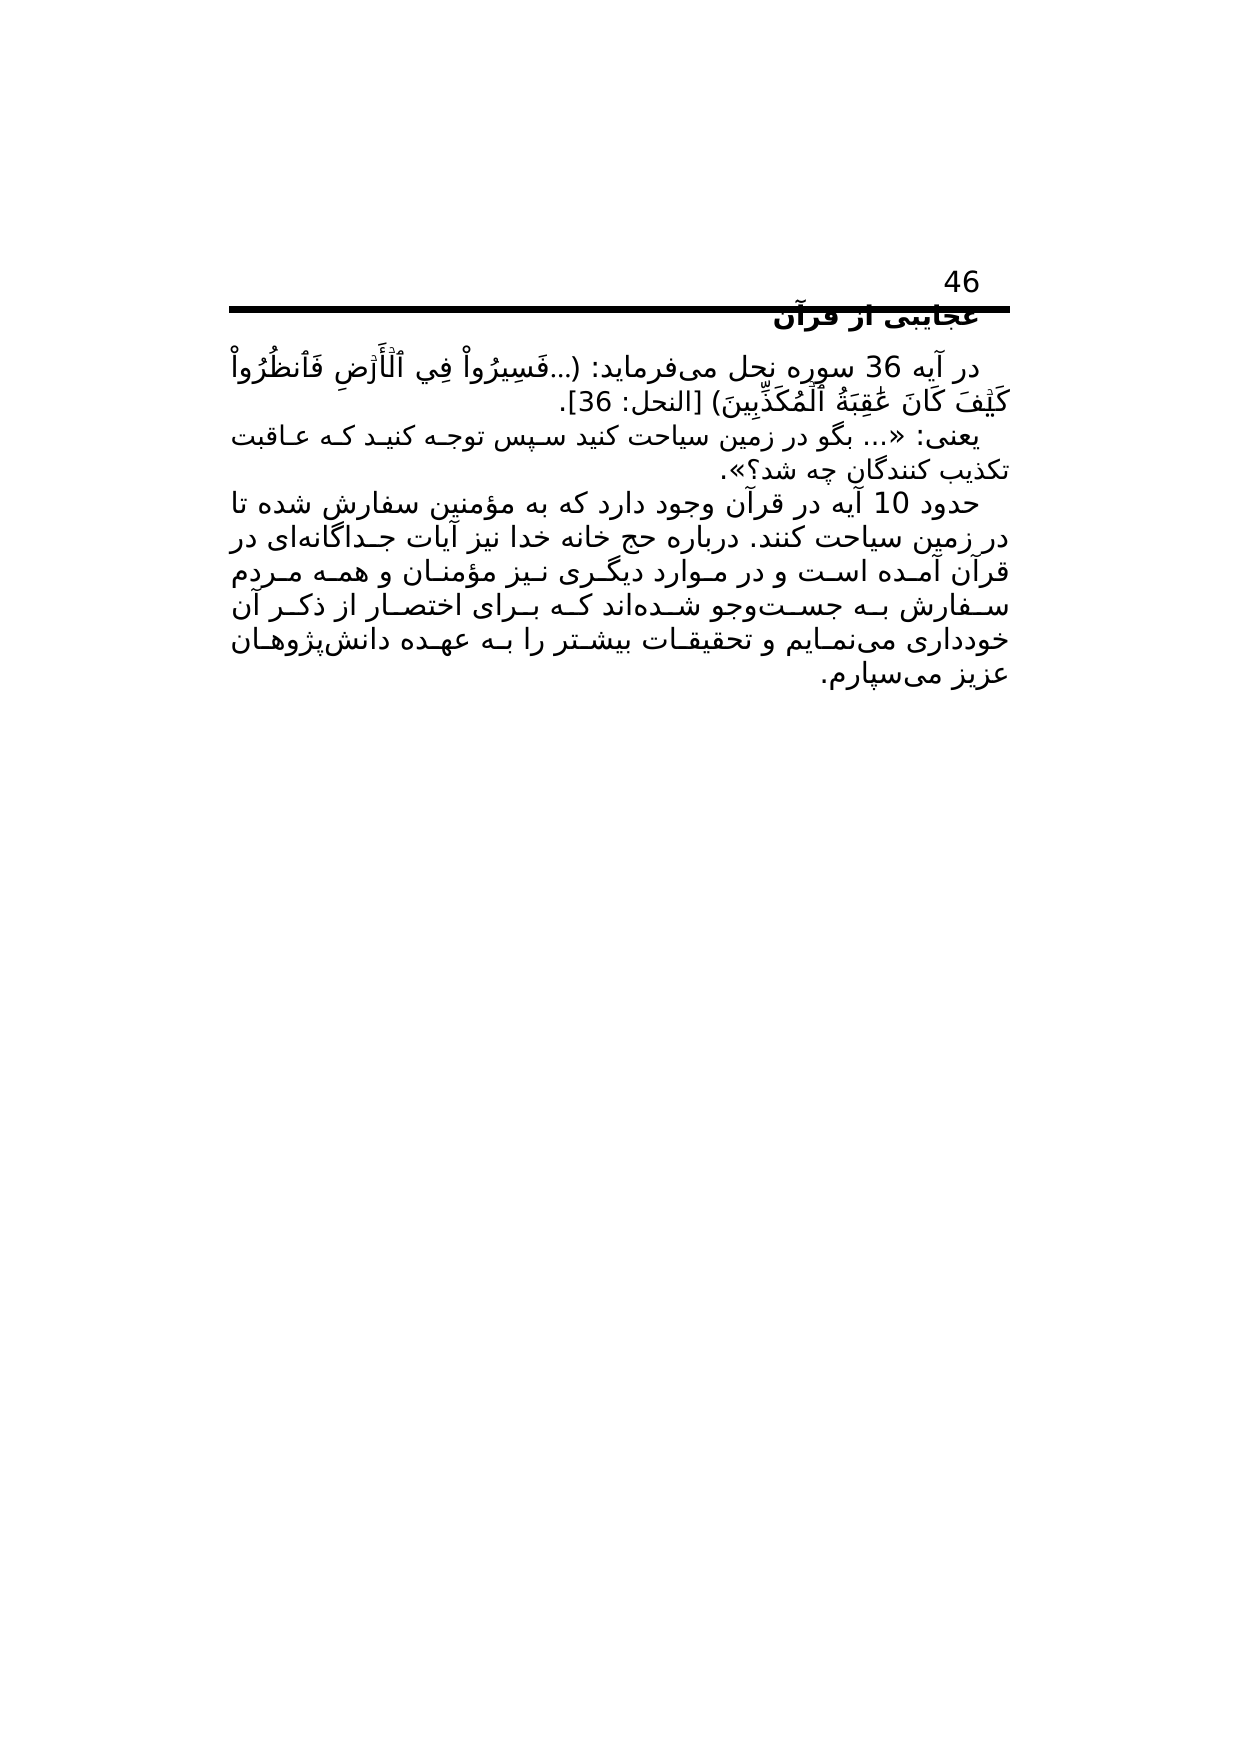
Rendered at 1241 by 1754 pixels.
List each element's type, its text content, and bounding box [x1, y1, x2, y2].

text در آیه 36 سوره نحل می‌فرماید: ﴿...فَسِيرُواْ فِي ٱلۡأَرۡضِ فَٱنظُرُواْ كَيۡفَ كَانَ عَٰقِبَةُ ٱلۡمُكَذِّبِينَ﴾ [النحل: 36]. [230, 350, 1010, 418]
text حدود 10 آیه در قرآن وجود دارد که به مؤمنین سفارش شده تا در زمین سیاحت کنند. درباره حج خانه خدا نیز آیات جداگانه‌ای در قرآن آمده است و در موارد دیگری نیز مؤمنان و همه مردم سفارش به جست‌وجو شده‌اند که برای اختصار از ذکر آن خودداری می‌نمایم و تحقیقات بیشتر را به عهده دانش‌پژوهان عزیز می‌سپارم. [230, 486, 1010, 690]
text یعنی: «... بگو در زمین سیاحت کنید سپس توجه کنید که عاقبت تکذیب کنندگان چه شد؟». [230, 418, 1010, 486]
